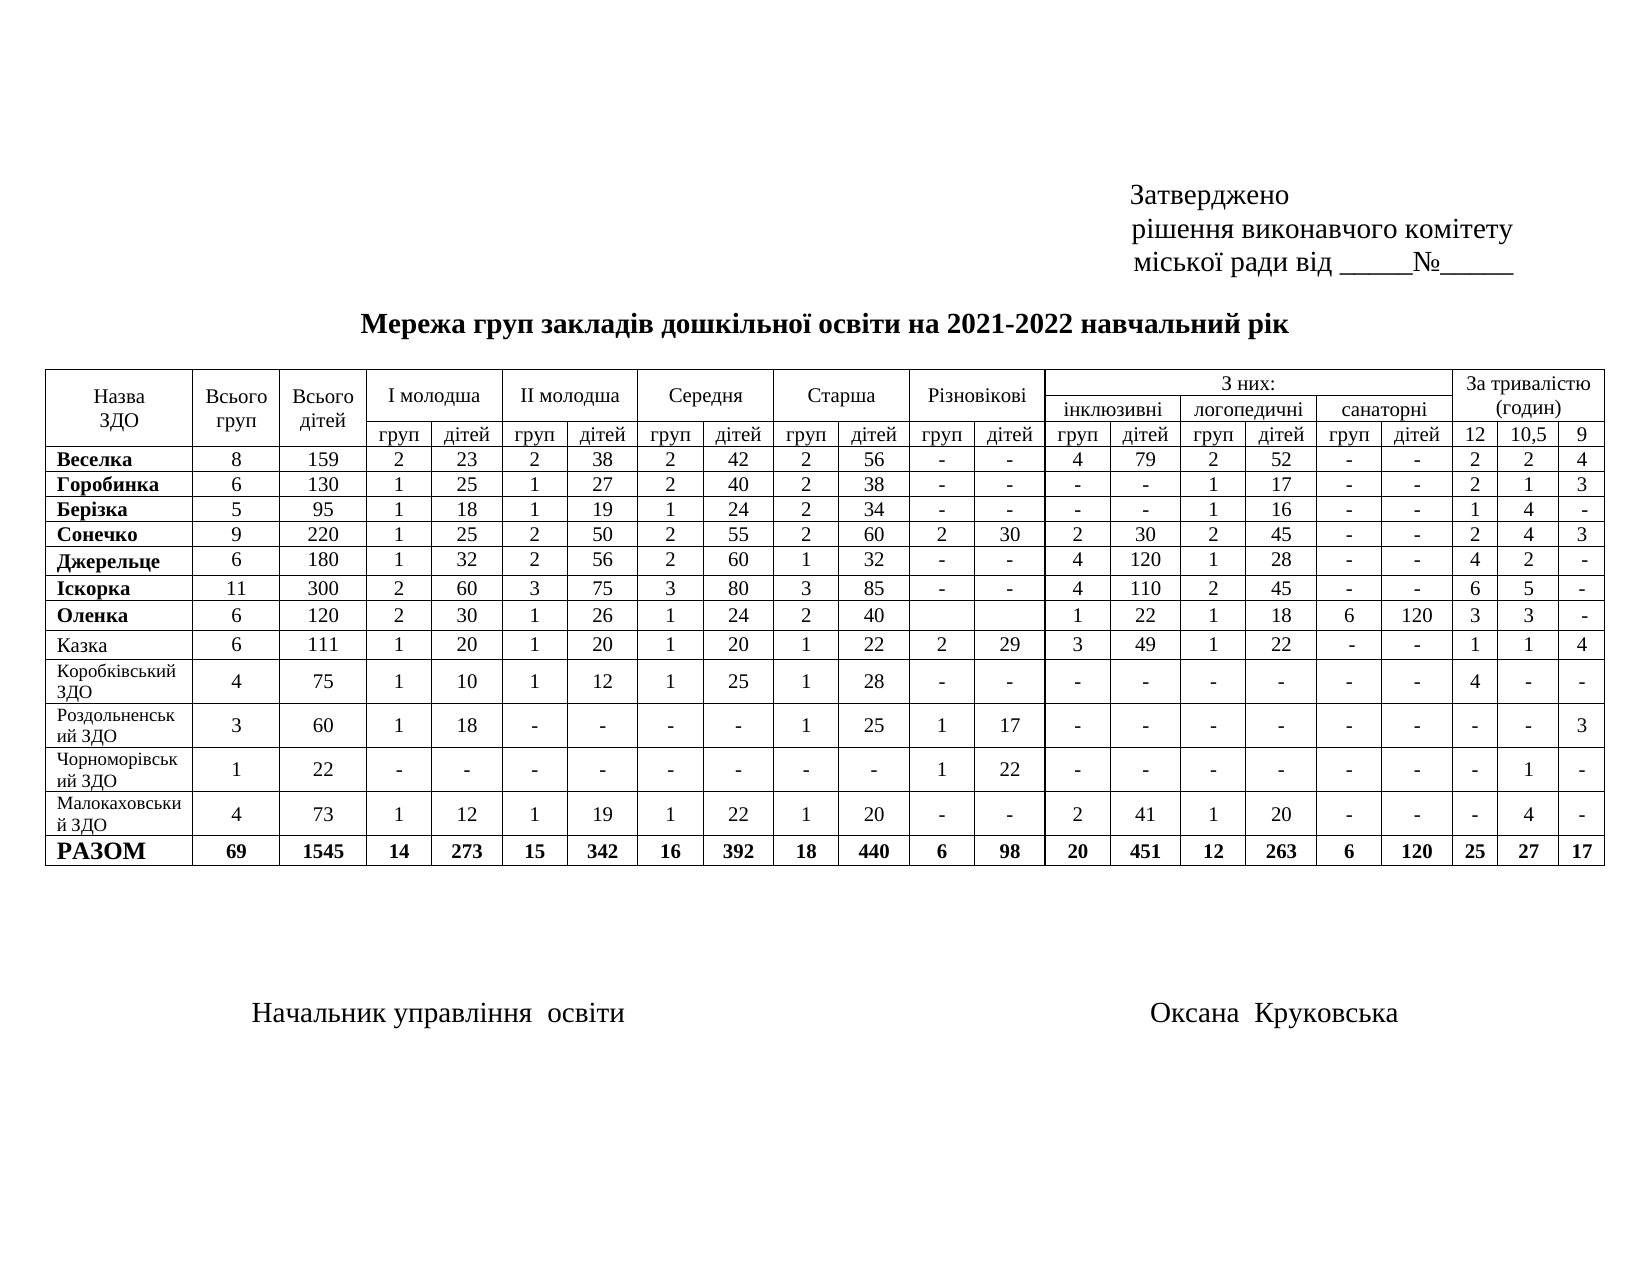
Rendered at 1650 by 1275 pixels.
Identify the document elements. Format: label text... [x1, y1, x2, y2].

table_cell 4 [1498, 792, 1558, 835]
table_cell 1545 [280, 836, 366, 865]
table_cell 392 [704, 836, 773, 865]
table_cell 3 [774, 576, 838, 599]
table_cell - [704, 748, 773, 791]
table_cell - [568, 704, 637, 747]
table_cell - [975, 576, 1044, 599]
table_cell - [1453, 748, 1497, 791]
table_cell 2 [774, 522, 838, 546]
table_cell 1 [1181, 631, 1245, 658]
table_cell Коробківський ЗДО [46, 660, 192, 703]
table_cell 1 [1498, 472, 1558, 496]
table_cell груп [1317, 422, 1381, 446]
table_cell - [1181, 704, 1245, 747]
table_cell 6 [193, 472, 279, 496]
table_cell - [1317, 660, 1381, 703]
table_cell 75 [568, 576, 637, 599]
table_cell - [1498, 704, 1558, 747]
table_header І молодша [367, 370, 502, 421]
table_cell - [638, 704, 703, 747]
table_cell - [1559, 497, 1604, 521]
table_cell - [503, 704, 567, 747]
table_cell 25 [1453, 836, 1497, 865]
table_cell - [910, 472, 974, 496]
table_header Старша [774, 370, 909, 421]
table_cell 2 [1046, 522, 1110, 546]
table_cell - [1382, 704, 1452, 747]
table_cell 2 [1498, 547, 1558, 574]
table_cell [910, 601, 974, 630]
table_cell 1 [367, 547, 431, 574]
table_cell 3 [1559, 522, 1604, 546]
table_cell 2 [1181, 447, 1245, 471]
table_cell 60 [704, 547, 773, 574]
table_cell - [704, 704, 773, 747]
table_cell - [1317, 522, 1381, 546]
table_cell - [1246, 660, 1316, 703]
table_cell 32 [432, 547, 502, 574]
table_cell 6 [910, 836, 974, 865]
table_cell 1 [774, 704, 838, 747]
table_cell 451 [1111, 836, 1180, 865]
table_cell Джерельце [46, 547, 192, 574]
table_cell 80 [704, 576, 773, 599]
table_cell 2 [774, 497, 838, 521]
table_cell - [1046, 704, 1110, 747]
text Затверджено [118, 177, 1513, 211]
table_cell - [1111, 748, 1180, 791]
table_cell 273 [432, 836, 502, 865]
table_header Всього груп [193, 370, 279, 446]
table_cell - [1382, 792, 1452, 835]
table_cell 2 [638, 547, 703, 574]
table_cell 1 [503, 631, 567, 658]
table_cell 6 [1317, 836, 1381, 865]
table_cell 12 [568, 660, 637, 703]
table_cell 49 [1111, 631, 1180, 658]
table_cell - [1382, 660, 1452, 703]
table_cell 98 [975, 836, 1044, 865]
table_cell - [975, 792, 1044, 835]
table_cell - [1382, 547, 1452, 574]
table_cell 17 [975, 704, 1044, 747]
table_cell - [1317, 472, 1381, 496]
table_cell 2 [1181, 522, 1245, 546]
table_cell логопедичні [1181, 396, 1316, 421]
table_cell Іскорка [46, 576, 192, 599]
table_cell 40 [839, 601, 909, 630]
table_cell дітей [1246, 422, 1316, 446]
table_cell 1 [367, 497, 431, 521]
table_cell - [910, 547, 974, 574]
table_cell 4 [193, 792, 279, 835]
table_cell 38 [568, 447, 637, 471]
table_cell 2 [1181, 576, 1245, 599]
table_cell 9 [193, 522, 279, 546]
table_cell Роздольненський ЗДО [46, 704, 192, 747]
table_cell 5 [1498, 576, 1558, 599]
table_cell 50 [568, 522, 637, 546]
table_cell 6 [1317, 601, 1381, 630]
table_cell - [1046, 497, 1110, 521]
table_cell 25 [839, 704, 909, 747]
table_cell Малокаховський ЗДО [46, 792, 192, 835]
table_cell 22 [704, 792, 773, 835]
table_cell 2 [910, 631, 974, 658]
table_cell Чорноморівський ЗДО [46, 748, 192, 791]
table_cell Веселка [46, 447, 192, 471]
table_cell дітей [432, 422, 502, 446]
table_cell 2 [774, 601, 838, 630]
table_cell 2 [503, 522, 567, 546]
table_cell 130 [280, 472, 366, 496]
table_cell 6 [193, 631, 279, 658]
table_cell 56 [839, 447, 909, 471]
table_cell 24 [704, 601, 773, 630]
table_cell 16 [638, 836, 703, 865]
table_cell - [1181, 660, 1245, 703]
table_cell дітей [975, 422, 1044, 446]
table_cell 3 [1498, 601, 1558, 630]
table_cell 10 [432, 660, 502, 703]
table_cell 20 [704, 631, 773, 658]
table_cell 17 [1559, 836, 1604, 865]
table_cell 24 [704, 497, 773, 521]
table_cell 1 [1453, 497, 1497, 521]
table_cell - [1317, 547, 1381, 574]
table_cell 16 [1246, 497, 1316, 521]
table_cell 25 [432, 472, 502, 496]
table_cell - [1382, 472, 1452, 496]
table_cell - [975, 472, 1044, 496]
table_cell 40 [704, 472, 773, 496]
table_cell 2 [367, 601, 431, 630]
table_cell 2 [503, 547, 567, 574]
table_cell - [1246, 704, 1316, 747]
table_cell 440 [839, 836, 909, 865]
table_cell - [1246, 748, 1316, 791]
table_cell - [1317, 748, 1381, 791]
table_cell 2 [638, 522, 703, 546]
table_cell - [910, 660, 974, 703]
table_cell 5 [193, 497, 279, 521]
table_cell 12 [1453, 422, 1497, 446]
table_cell 1 [503, 792, 567, 835]
table_cell 60 [839, 522, 909, 546]
table_cell 1 [193, 748, 279, 791]
table_cell 19 [568, 497, 637, 521]
table_cell 1 [774, 547, 838, 574]
table_cell 4 [193, 660, 279, 703]
table_cell - [1317, 576, 1381, 599]
table_cell - [432, 748, 502, 791]
table_cell 2 [910, 522, 974, 546]
table_cell 12 [1181, 836, 1245, 865]
table_cell 1 [638, 631, 703, 658]
table_cell - [975, 547, 1044, 574]
table_cell груп [503, 422, 567, 446]
table_cell груп [774, 422, 838, 446]
table_cell 300 [280, 576, 366, 599]
table_cell - [367, 748, 431, 791]
table_cell 1 [1453, 631, 1497, 658]
table_cell 2 [774, 472, 838, 496]
table_cell 20 [568, 631, 637, 658]
table_cell 38 [839, 472, 909, 496]
table_cell - [1317, 704, 1381, 747]
table_cell 27 [568, 472, 637, 496]
table_cell - [568, 748, 637, 791]
table_cell Сонечко [46, 522, 192, 546]
table_header Назва ЗДО [46, 370, 192, 446]
table_cell 1 [503, 601, 567, 630]
table_header ІІ молодша [503, 370, 637, 421]
table_header За тривалістю (годин) [1453, 370, 1604, 421]
table_cell 45 [1246, 522, 1316, 546]
table_cell РАЗОМ [46, 836, 192, 865]
table_cell 220 [280, 522, 366, 546]
table_cell 19 [568, 792, 637, 835]
table_cell - [638, 748, 703, 791]
table_cell дітей [704, 422, 773, 446]
table_cell 22 [1246, 631, 1316, 658]
text рішення виконавчого комітету [418, 211, 1513, 244]
table_cell - [1046, 472, 1110, 496]
table_cell - [1382, 576, 1452, 599]
table_cell 3 [1453, 601, 1497, 630]
table_cell 14 [367, 836, 431, 865]
table_cell 4 [1453, 660, 1497, 703]
table_cell 34 [839, 497, 909, 521]
table_header Середня [638, 370, 773, 421]
table_cell 20 [432, 631, 502, 658]
table_cell 3 [1559, 472, 1604, 496]
table_cell 1 [1498, 748, 1558, 791]
table_cell 32 [839, 547, 909, 574]
table_cell - [774, 748, 838, 791]
table_cell 1 [638, 792, 703, 835]
table_cell 1 [503, 497, 567, 521]
table_cell - [1382, 631, 1452, 658]
table_cell 30 [975, 522, 1044, 546]
table_cell 2 [774, 447, 838, 471]
table_cell 11 [193, 576, 279, 599]
table_cell 6 [193, 601, 279, 630]
table_cell 45 [1246, 576, 1316, 599]
table_cell 12 [432, 792, 502, 835]
table_cell - [1382, 497, 1452, 521]
table_cell - [1111, 660, 1180, 703]
table_cell 56 [568, 547, 637, 574]
table_cell дітей [1111, 422, 1180, 446]
table_cell 29 [975, 631, 1044, 658]
table_cell 1 [367, 472, 431, 496]
table_cell груп [1181, 422, 1245, 446]
table_cell 1 [367, 792, 431, 835]
table_cell - [1382, 447, 1452, 471]
table_header Різновікові [910, 370, 1044, 421]
table_cell 2 [1453, 472, 1497, 496]
table_cell 1 [638, 601, 703, 630]
table_cell - [1382, 748, 1452, 791]
table_cell - [975, 497, 1044, 521]
text міської ради від _____№_____ [418, 244, 1513, 278]
table_cell 4 [1046, 547, 1110, 574]
table_cell - [1317, 497, 1381, 521]
table_cell 1 [1181, 601, 1245, 630]
table_cell 22 [975, 748, 1044, 791]
table_cell 28 [839, 660, 909, 703]
table_cell 25 [432, 522, 502, 546]
table_cell - [1046, 748, 1110, 791]
table_cell 3 [503, 576, 567, 599]
table_cell 60 [280, 704, 366, 747]
table_cell Горобинка [46, 472, 192, 496]
table_cell 27 [1498, 836, 1558, 865]
table_cell 2 [1453, 522, 1497, 546]
table_cell 55 [704, 522, 773, 546]
table_cell 6 [193, 547, 279, 574]
table_cell - [1317, 631, 1381, 658]
table_cell - [910, 576, 974, 599]
table_cell 2 [638, 472, 703, 496]
table_cell 1 [774, 792, 838, 835]
table_cell 2 [367, 576, 431, 599]
table_cell 52 [1246, 447, 1316, 471]
table_cell 22 [839, 631, 909, 658]
table_cell 75 [280, 660, 366, 703]
table_cell 1 [1181, 497, 1245, 521]
table_cell 180 [280, 547, 366, 574]
table_cell - [503, 748, 567, 791]
table_cell 263 [1246, 836, 1316, 865]
table_cell 111 [280, 631, 366, 658]
table_cell 1 [774, 631, 838, 658]
table_cell груп [910, 422, 974, 446]
table_cell - [1317, 792, 1381, 835]
table_cell 20 [839, 792, 909, 835]
table_cell 2 [1046, 792, 1110, 835]
table_cell 22 [1111, 601, 1180, 630]
table_cell 1 [910, 704, 974, 747]
table_cell - [910, 447, 974, 471]
table_cell 1 [367, 522, 431, 546]
table_cell 2 [367, 447, 431, 471]
table_cell 30 [1111, 522, 1180, 546]
table_cell санаторні [1317, 396, 1452, 421]
table_cell - [1453, 704, 1497, 747]
table_cell груп [367, 422, 431, 446]
table_cell 18 [774, 836, 838, 865]
table_cell 4 [1046, 447, 1110, 471]
table_cell 110 [1111, 576, 1180, 599]
table_cell - [1559, 601, 1604, 630]
table_cell 4 [1559, 631, 1604, 658]
table_cell 2 [1453, 447, 1497, 471]
text Мережа груп закладів дошкільної освіти на 2021-2022 навчальний рік [118, 307, 1532, 340]
table_cell 1 [1181, 792, 1245, 835]
table_cell 30 [432, 601, 502, 630]
table_cell - [910, 792, 974, 835]
table_cell 1 [367, 704, 431, 747]
table_cell 8 [193, 447, 279, 471]
table_cell 41 [1111, 792, 1180, 835]
table_cell груп [1046, 422, 1110, 446]
table_cell 25 [704, 660, 773, 703]
table_cell 42 [704, 447, 773, 471]
table_cell 18 [432, 704, 502, 747]
table_cell - [1111, 704, 1180, 747]
table_cell Оленка [46, 601, 192, 630]
text Начальник управління освіти Оксана Круковська [118, 995, 1532, 1028]
table_cell 15 [503, 836, 567, 865]
table_cell дітей [568, 422, 637, 446]
table_cell 1 [1181, 472, 1245, 496]
table_cell - [1559, 660, 1604, 703]
table_cell 17 [1246, 472, 1316, 496]
table_cell груп [638, 422, 703, 446]
table_cell - [1111, 497, 1180, 521]
table_cell 1 [367, 660, 431, 703]
table_cell 1 [1046, 601, 1110, 630]
table_cell 1 [367, 631, 431, 658]
table_cell 18 [1246, 601, 1316, 630]
table_cell 4 [1046, 576, 1110, 599]
table_cell 20 [1046, 836, 1110, 865]
table_cell 3 [638, 576, 703, 599]
table_cell інклюзивні [1046, 396, 1180, 421]
table_cell - [1559, 792, 1604, 835]
table_cell - [1382, 522, 1452, 546]
table_cell 4 [1498, 522, 1558, 546]
table_cell - [1498, 660, 1558, 703]
table_cell 95 [280, 497, 366, 521]
table_cell - [1317, 447, 1381, 471]
table_cell 9 [1559, 422, 1604, 446]
table_cell 73 [280, 792, 366, 835]
table_cell 6 [1453, 576, 1497, 599]
table_cell 3 [1046, 631, 1110, 658]
table_cell 28 [1246, 547, 1316, 574]
table_cell - [1559, 547, 1604, 574]
table_cell 3 [193, 704, 279, 747]
table_cell - [839, 748, 909, 791]
table_cell 120 [1382, 836, 1452, 865]
table_cell 79 [1111, 447, 1180, 471]
table_cell [975, 601, 1044, 630]
table_cell 1 [910, 748, 974, 791]
table_cell 120 [1382, 601, 1452, 630]
table_cell - [1453, 792, 1497, 835]
table_cell 20 [1246, 792, 1316, 835]
table_cell 22 [280, 748, 366, 791]
table_cell Казка [46, 631, 192, 658]
table_cell - [910, 497, 974, 521]
table_cell 1 [638, 660, 703, 703]
table_cell - [1559, 748, 1604, 791]
table_cell 342 [568, 836, 637, 865]
table_cell 1 [503, 472, 567, 496]
table_cell - [1181, 748, 1245, 791]
table_cell - [975, 447, 1044, 471]
table_cell 4 [1559, 447, 1604, 471]
table_header Всього дітей [280, 370, 366, 446]
table_cell 18 [432, 497, 502, 521]
table_cell 1 [774, 660, 838, 703]
table_cell 2 [638, 447, 703, 471]
table_cell 1 [638, 497, 703, 521]
table_cell 2 [1498, 447, 1558, 471]
table_header З них: [1046, 370, 1452, 395]
table_cell 60 [432, 576, 502, 599]
table_cell 26 [568, 601, 637, 630]
table_cell 4 [1453, 547, 1497, 574]
table_cell 1 [503, 660, 567, 703]
table_cell - [1559, 576, 1604, 599]
table_cell 3 [1559, 704, 1604, 747]
table_cell 1 [1498, 631, 1558, 658]
table_cell 2 [503, 447, 567, 471]
table_cell 4 [1498, 497, 1558, 521]
table_cell 10,5 [1498, 422, 1558, 446]
table_cell 120 [1111, 547, 1180, 574]
table_cell 159 [280, 447, 366, 471]
table_cell 69 [193, 836, 279, 865]
table_cell дітей [1382, 422, 1452, 446]
table_cell 1 [1181, 547, 1245, 574]
table_cell - [1111, 472, 1180, 496]
table_cell 120 [280, 601, 366, 630]
table_cell дітей [839, 422, 909, 446]
table_cell 23 [432, 447, 502, 471]
table_cell - [975, 660, 1044, 703]
table_cell Берізка [46, 497, 192, 521]
table_cell - [1046, 660, 1110, 703]
table_cell 85 [839, 576, 909, 599]
